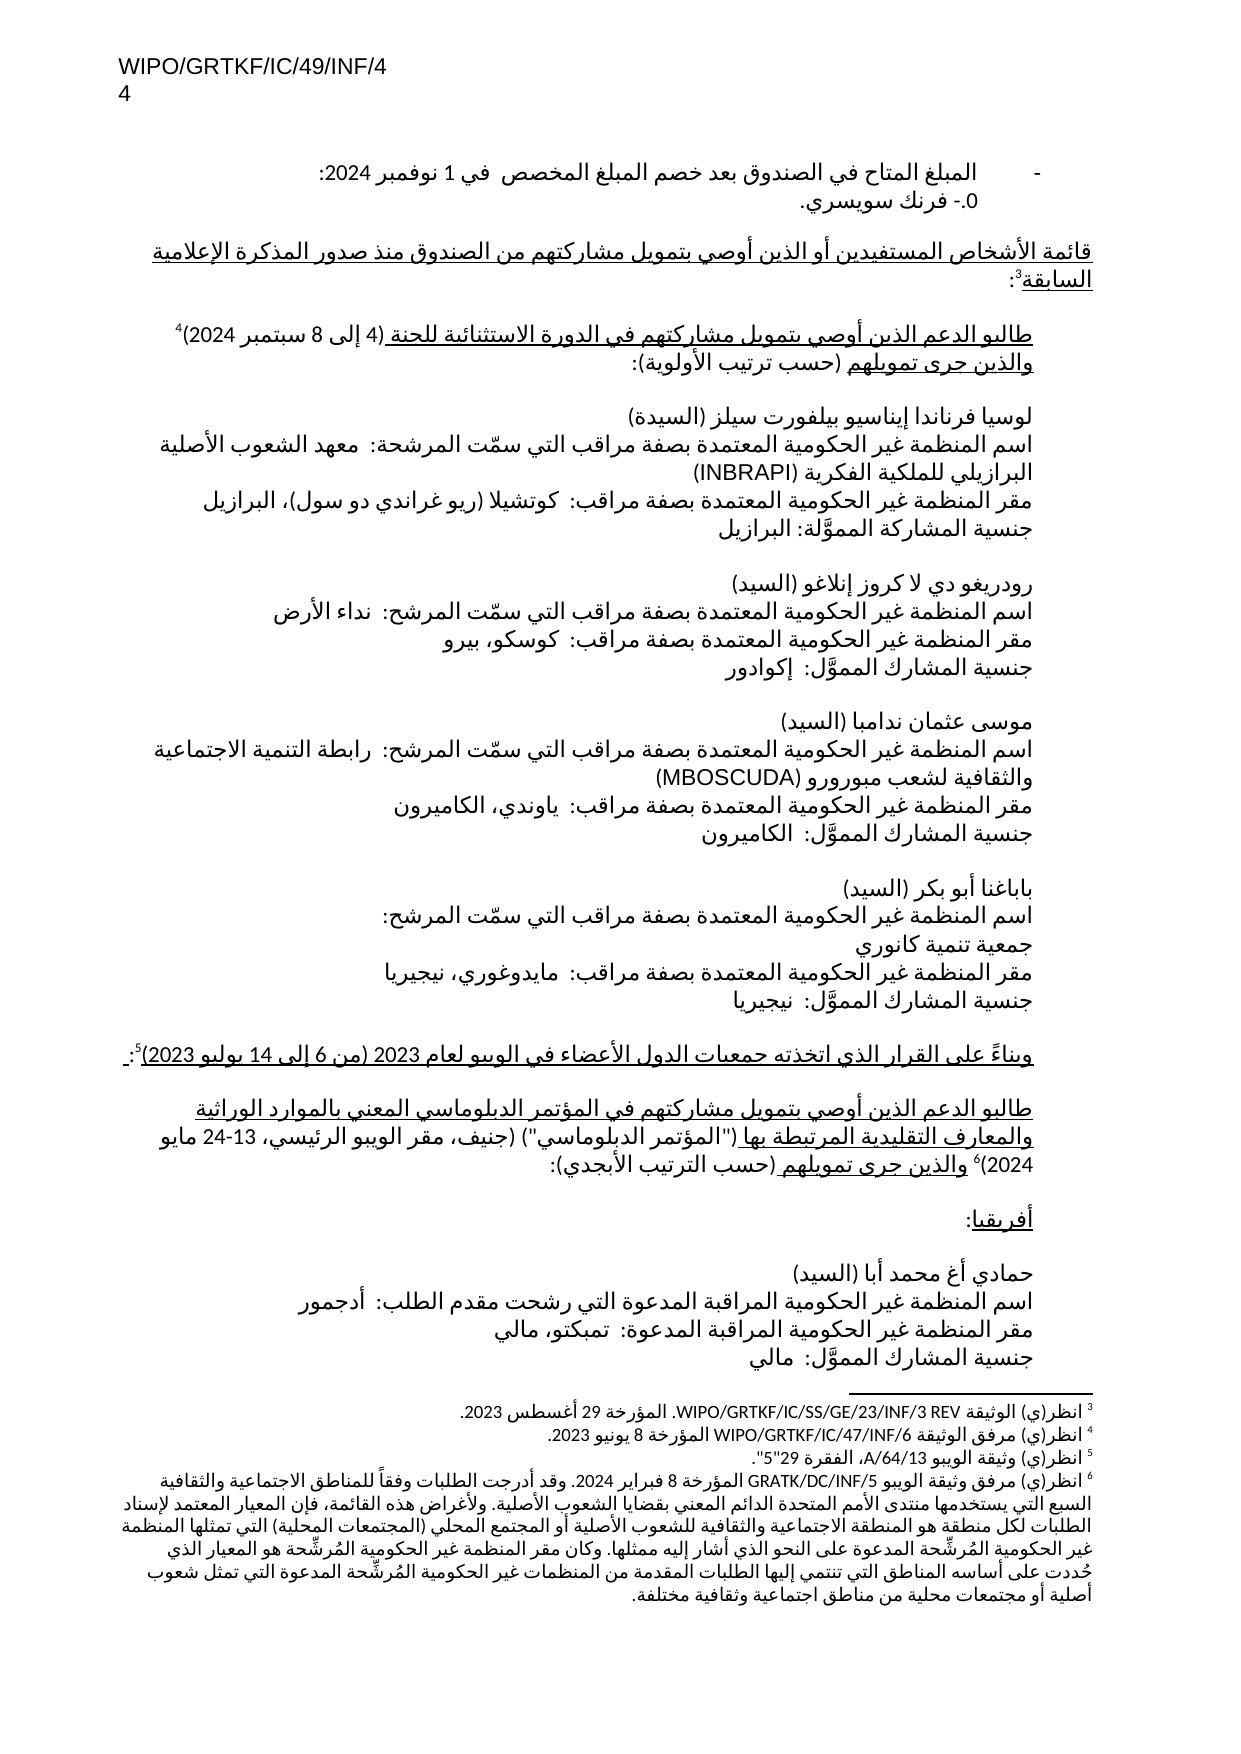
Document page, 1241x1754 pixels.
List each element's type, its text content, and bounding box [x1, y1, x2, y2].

text طالبو الدعم الذين أوصي بتمويل مشاركتهم في المؤتمر الدبلوماسي المعني بالموارد الوراثية والمعارف التقليدية المرتبطة بها ("المؤتمر الدبلوماسي") (جنيف، مقر الويبو الرئيسي، 13-24 مايو 2024) والذين جرى تمويلهم (حسب الترتيب الأبجدي): [118, 1094, 1033, 1178]
text جنسية المشارك المموَّل: مالي [118, 1343, 1092, 1371]
text جنسية المشارك المموَّل: الكاميرون [118, 819, 1033, 847]
text جنسية المشاركة المموَّلة: البرازيل [118, 514, 1033, 542]
text اسم المنظمة غير الحكومية المعتمدة بصفة مراقب التي سمّت المرشحة: معهد الشعوب الأصلية البرازيلي للملكية الفكرية (INBRAPI) [118, 430, 1033, 486]
text جنسية المشارك المموَّل: إكوادور [118, 653, 1033, 681]
text وبناءً على القرار الذي اتخذته جمعيات الدول الأعضاء في الويبو لعام 2023 (من 6 إلى 14 يوليو 2023): [118, 1040, 1033, 1068]
text جنسية المشارك المموَّل: نيجيريا [118, 986, 1033, 1014]
text حمادي أغ محمد أبا (السيد) [118, 1259, 1092, 1287]
text موسى عثمان ندامبا (السيد) [118, 707, 1033, 735]
list المبلغ المتاح في الصندوق بعد خصم المبلغ المخصص في 1 نوفمبر 2024: 0.- فرنك سويسري. [118, 158, 1033, 214]
text مقر المنظمة غير الحكومية المعتمدة بصفة مراقب: كوتشيلا (ريو غراندي دو سول)، البرازيل [118, 486, 1033, 514]
text اسم المنظمة غير الحكومية المعتمدة بصفة مراقب التي سمّت المرشح: رابطة التنمية الاجتماعية والثقافية لشعب مبورورو (MBOSCUDA) مقر المنظمة غير الحكومية المعتمدة بصفة مراقب: ياوندي، الكاميرون [118, 735, 1033, 819]
text اسم المنظمة غير الحكومية المعتمدة بصفة مراقب التي سمّت المرشح: نداء الأرض [118, 597, 1033, 625]
text أفريقيا: [118, 1205, 1033, 1233]
text لوسيا فرناندا إيناسيو بيلفورت سيلز (السيدة) [118, 402, 1033, 430]
text باباغنا أبو بكر (السيد) [118, 874, 1033, 902]
text طالبو الدعم الذين أوصي بتمويل مشاركتهم في الدورة الاستثنائية للجنة (4 إلى 8 سبتمبر 2024) والذين جرى تمويلهم (حسب ترتيب الأولوية): [118, 320, 1033, 376]
text مقر المنظمة غير الحكومية المعتمدة بصفة مراقب: كوسكو، بيرو [118, 625, 1033, 653]
text قائمة الأشخاص المستفيدين أو الذين أوصي بتمويل مشاركتهم من الصندوق منذ صدور المذكرة الإعلامية السابقة: [118, 237, 1092, 293]
text اسم المنظمة غير الحكومية المراقبة المدعوة التي رشحت مقدم الطلب: أدجمور [118, 1287, 1092, 1315]
text مقر المنظمة غير الحكومية المراقبة المدعوة: تمبكتو، مالي [118, 1315, 1092, 1343]
text اسم المنظمة غير الحكومية المعتمدة بصفة مراقب التي سمّت المرشح: جمعية تنمية كانوري مقر المنظمة غير الحكومية المعتمدة بصفة مراقب: مايدوغوري، نيجيريا [118, 902, 1033, 986]
text رودريغو دي لا كروز إنلاغو (السيد) [118, 569, 1033, 597]
